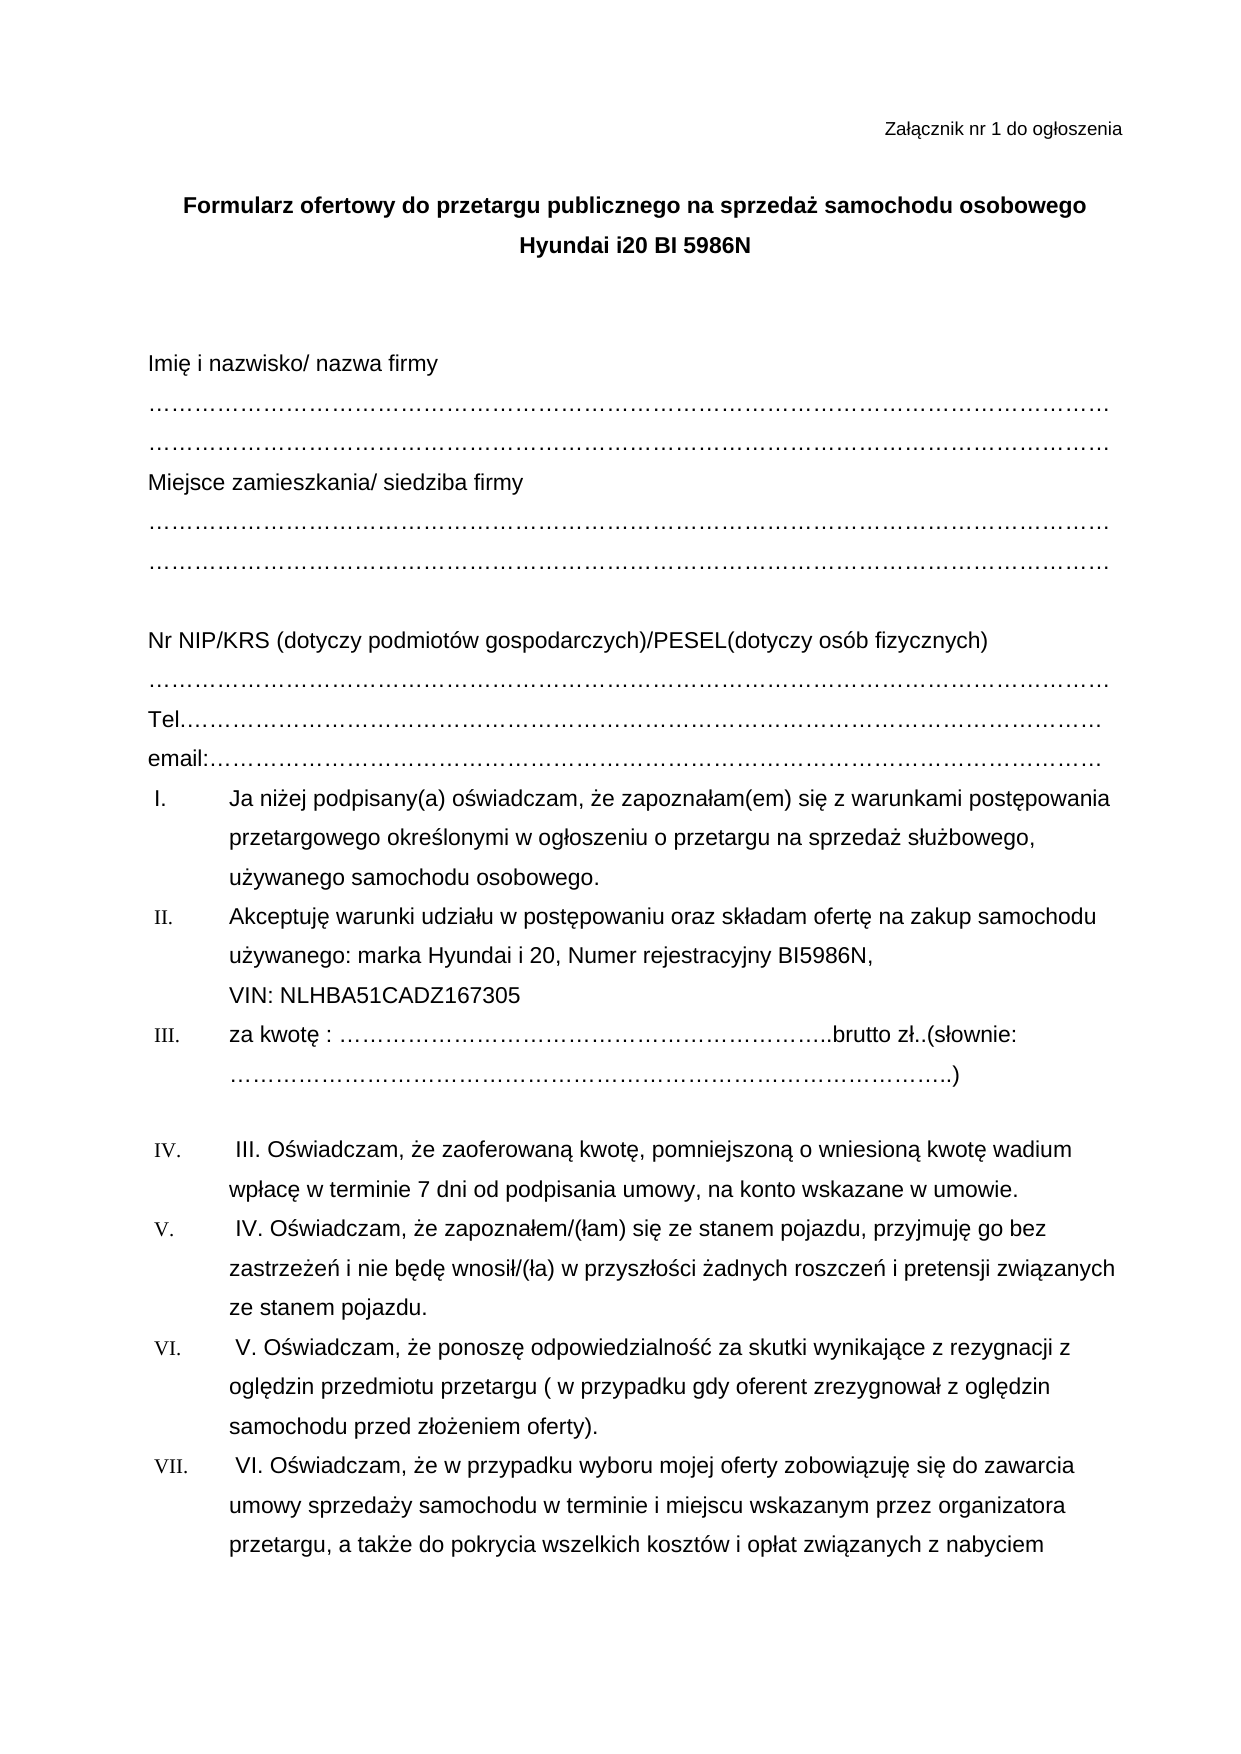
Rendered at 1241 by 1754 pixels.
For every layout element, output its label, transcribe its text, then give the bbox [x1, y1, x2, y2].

list III. Oświadczam, że zaoferowaną kwotę, pomniejszoną o wniesioną kwotę wadium wpłacę w terminie 7 dni od podpisania umowy, na konto wskazane w umowie. [154, 1136, 1122, 1202]
list za kwotę : ………………………………………………………..brutto zł..(słownie:…………………………………………………………………………………..) [154, 1021, 1122, 1087]
list Ja niżej podpisany(a) oświadczam, że zapoznałam(em) się z warunkami postępowania przetargowego określonymi w ogłoszeniu o przetargu na sprzedaż służbowego, używanego samochodu osobowego. [154, 784, 1122, 890]
list IV. Oświadczam, że zapoznałem/(łam) się ze stanem pojazdu, przyjmuję go bez zastrzeżeń i nie będę wnosił/(ła) w przyszłości żadnych roszczeń i pretensji związanych ze stanem pojazdu. [154, 1215, 1122, 1321]
list VIN: NLHBA51CADZ167305 [229, 982, 1122, 1008]
text Załącznik nr 1 do ogłoszenia [148, 118, 1122, 140]
text Formularz ofertowy do przetargu publicznego na sprzedaż samochodu osobowego Hyundai i20 BI 5986N [148, 192, 1122, 258]
text Imię i nazwisko/ nazwa firmy ……………………………………………………………………………………………………………………………………………………………………………………………………………………………… Miejsce zamieszkania/ siedziba firmy ……………………………………………………………………………………………………………………………………………………………………………………………………………………………… [148, 350, 1122, 574]
text Nr NIP/KRS (dotyczy podmiotów gospodarczych)/PESEL(dotyczy osób fizycznych) ………………………………………………………………………………………………………………Tel.………………………………………………………………………………………………………… email:……………………………………………………………………………………………………… [148, 627, 1122, 771]
list Akceptuję warunki udziału w postępowaniu oraz składam ofertę na zakup samochodu używanego: marka Hyundai i 20, Numer rejestracyjny BI5986N, [154, 903, 1122, 969]
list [154, 1452, 1122, 1558]
list V. Oświadczam, że ponoszę odpowiedzialność za skutki wynikające z rezygnacji z oględzin przedmiotu przetargu ( w przypadku gdy oferent zrezygnował z oględzin samochodu przed złożeniem oferty). [154, 1334, 1122, 1439]
